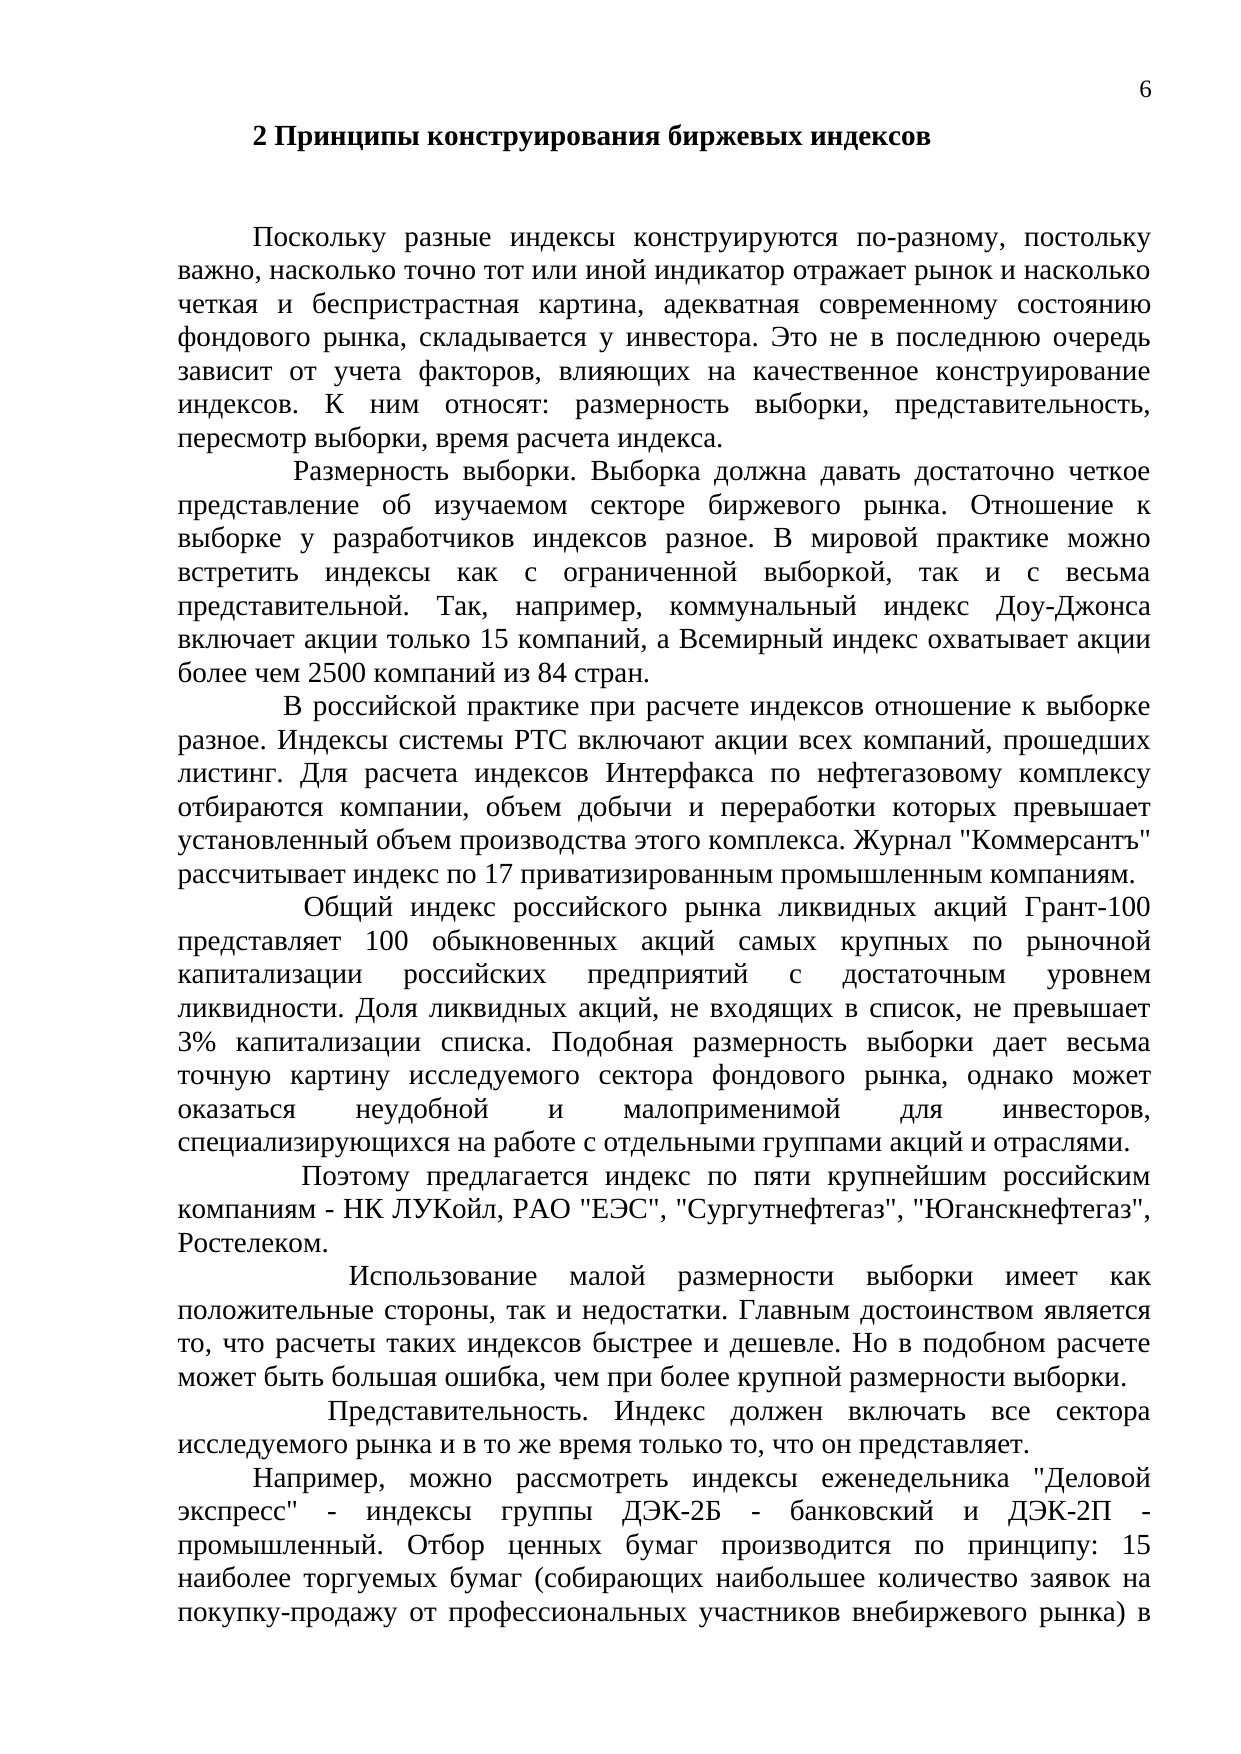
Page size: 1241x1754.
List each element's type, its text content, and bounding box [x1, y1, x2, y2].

text В российской практике при расчете индексов отношение к выборке разное. Индексы системы РТС включают акции всех компаний, прошедших листинг. Для расчета индексов Интерфакса по нефтегазовому комплексу отбираются компании, объем добычи и переработки которых превышает установленный объем производства этого комплекса. Журнал "Коммерсантъ" рассчитывает индекс по 17 приватизированным промышленным компаниям. [177, 688, 1152, 889]
text Поскольку разные индексы конструируются по-разному, постольку важно, насколько точно тот или иной индикатор отражает рынок и насколько четкая и беспристрастная картина, адекватная современному состоянию фондового рынка, складывается у инвестора. Это не в последнюю очередь зависит от учета факторов, влияющих на качественное конструирование индексов. К ним относят: размерность выборки, представительность, пересмотр выборки, время расчета индекса. [177, 219, 1152, 453]
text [177, 1460, 1152, 1627]
text Общий индекс российского рынка ликвидных акций Грант-100 представляет 100 обыкновенных акций самых крупных по рыночной капитализации российских предприятий с достаточным уровнем ликвидности. Доля ликвидных акций, не входящих в список, не превышает 3% капитализации списка. Подобная размерность выборки дает весьма точную картину исследуемого сектора фондового рынка, однако может оказаться неудобной и малоприменимой для инвесторов, специализирующихся на работе с отдельными группами акций и отраслями. [177, 889, 1152, 1158]
text Поэтому предлагается индекс по пяти крупнейшим российским компаниям - НК ЛУКойл, РАО "ЕЭС", "Сургутнефтегаз", "Юганскнефтегаз", Ростелеком. [177, 1158, 1152, 1258]
text Представительность. Индекс должен включать все сектора исследуемого рынка и в то же время только то, что он представляет. [177, 1393, 1152, 1460]
text Размерность выборки. Выборка должна давать достаточно четкое представление об изучаемом секторе биржевого рынка. Отношение к выборке у разработчиков индексов разное. В мировой практике можно встретить индексы как с ограниченной выборкой, так и с весьма представительной. Так, например, коммунальный индекс Доу-Джонса включает акции только 15 компаний, а Всемирный индекс охватывает акции более чем 2500 компаний из 84 стран. [177, 453, 1152, 688]
text 2 Принципы конструирования биржевых индексов [177, 118, 1152, 152]
text Использование малой размерности выборки имеет как положительные стороны, так и недостатки. Главным достоинством является то, что расчеты таких индексов быстрее и дешевле. Но в подобном расчете может быть большая ошибка, чем при более крупной размерности выборки. [177, 1258, 1152, 1393]
